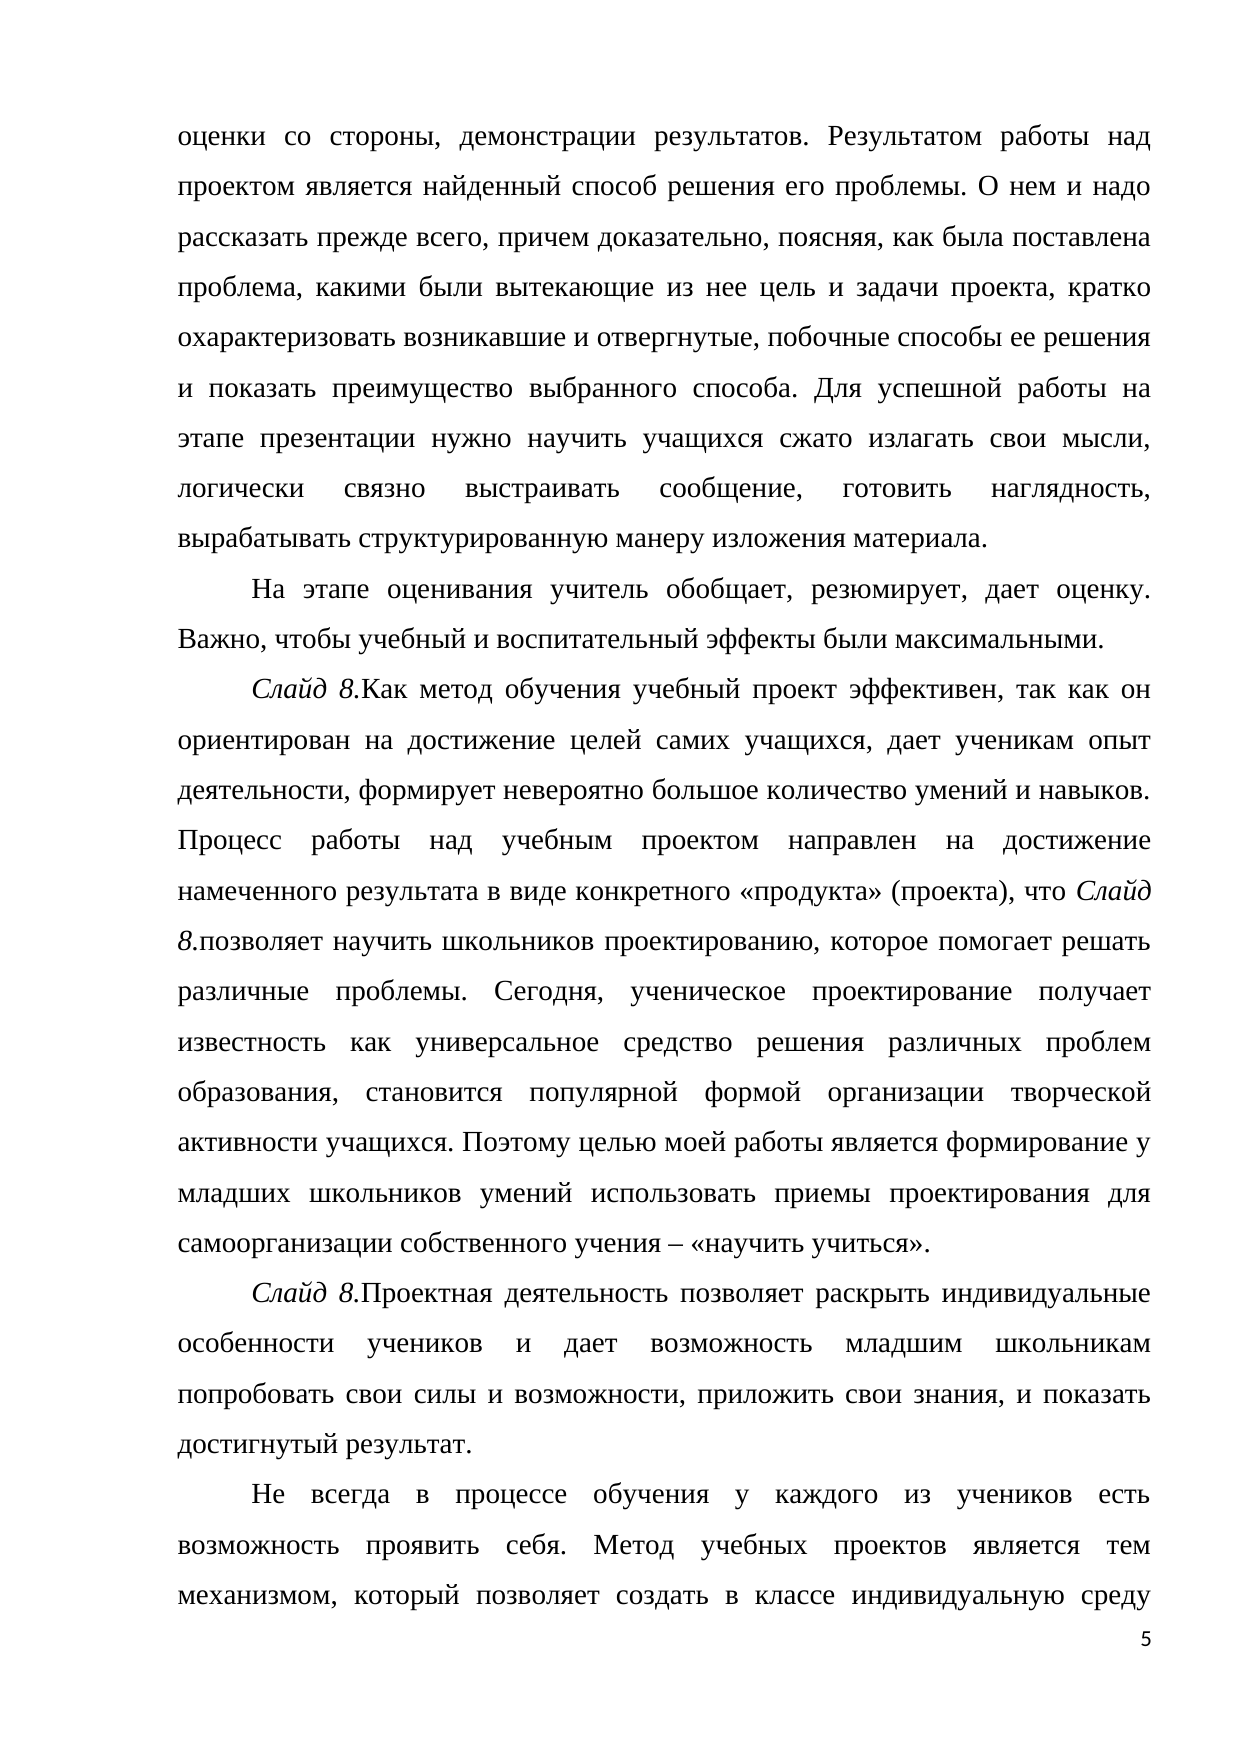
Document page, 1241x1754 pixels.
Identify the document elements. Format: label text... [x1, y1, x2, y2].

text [177, 1477, 1152, 1611]
text Слайд 8.Как метод обучения учебный проект эффективен, так как он ориентирован на достижение целей самих учащихся, дает ученикам опыт деятельности, формирует невероятно большое количество умений и навыков. Процесс работы над учебным проектом направлен на достижение намеченного результата в виде конкретного «продукта» (проекта), что Слайд 8.позволяет научить школьников проектированию, которое помогает решать различные проблемы. Сегодня, ученическое проектирование получает известность как универсальное средство решения различных проблем образования, становится популярной формой организации творческой активности учащихся. Поэтому целью моей работы является формирование у младших школьников умений использовать приемы проектирования для самоорганизации собственного учения – «научить учиться». [177, 672, 1152, 1258]
text Слайд 8.Проектная деятельность позволяет раскрыть индивидуальные особенности учеников и дает возможность младшим школьникам попробовать свои силы и возможности, приложить свои знания, и показать достигнутый результат. [177, 1275, 1152, 1460]
text На этапе оценивания учитель обобщает, резюмирует, дает оценку. Важно, чтобы учебный и воспитательный эффекты были максимальными. [177, 571, 1152, 655]
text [177, 118, 1152, 554]
